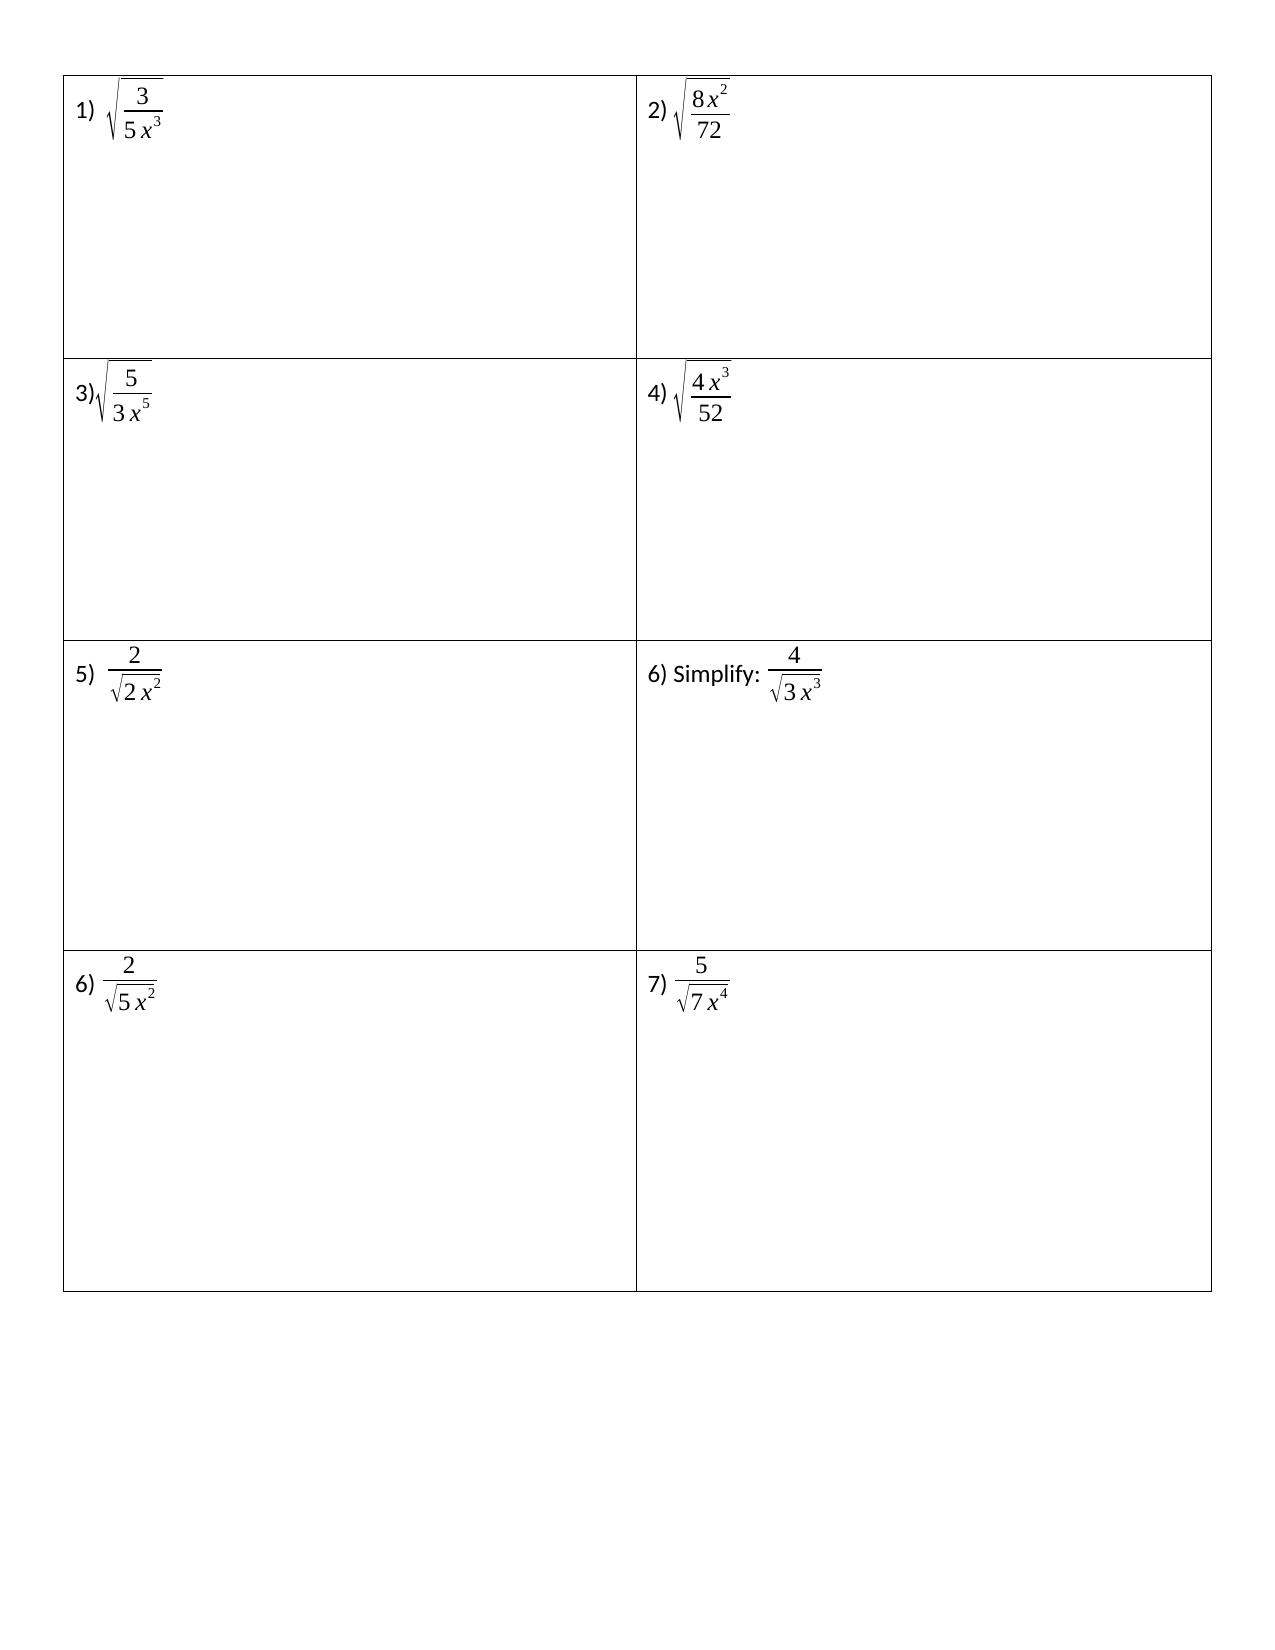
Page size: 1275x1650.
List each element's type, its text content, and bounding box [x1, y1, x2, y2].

table_cell 5) [64, 641, 636, 950]
table_header 1) [64, 76, 636, 358]
table_cell 6) [64, 951, 636, 1291]
table_header 2) [637, 76, 1211, 358]
table_cell 3) [64, 359, 636, 640]
table_cell 7) [637, 951, 1211, 1291]
table_cell 6) Simplify: [637, 641, 1211, 950]
table_cell 4) [637, 359, 1211, 640]
